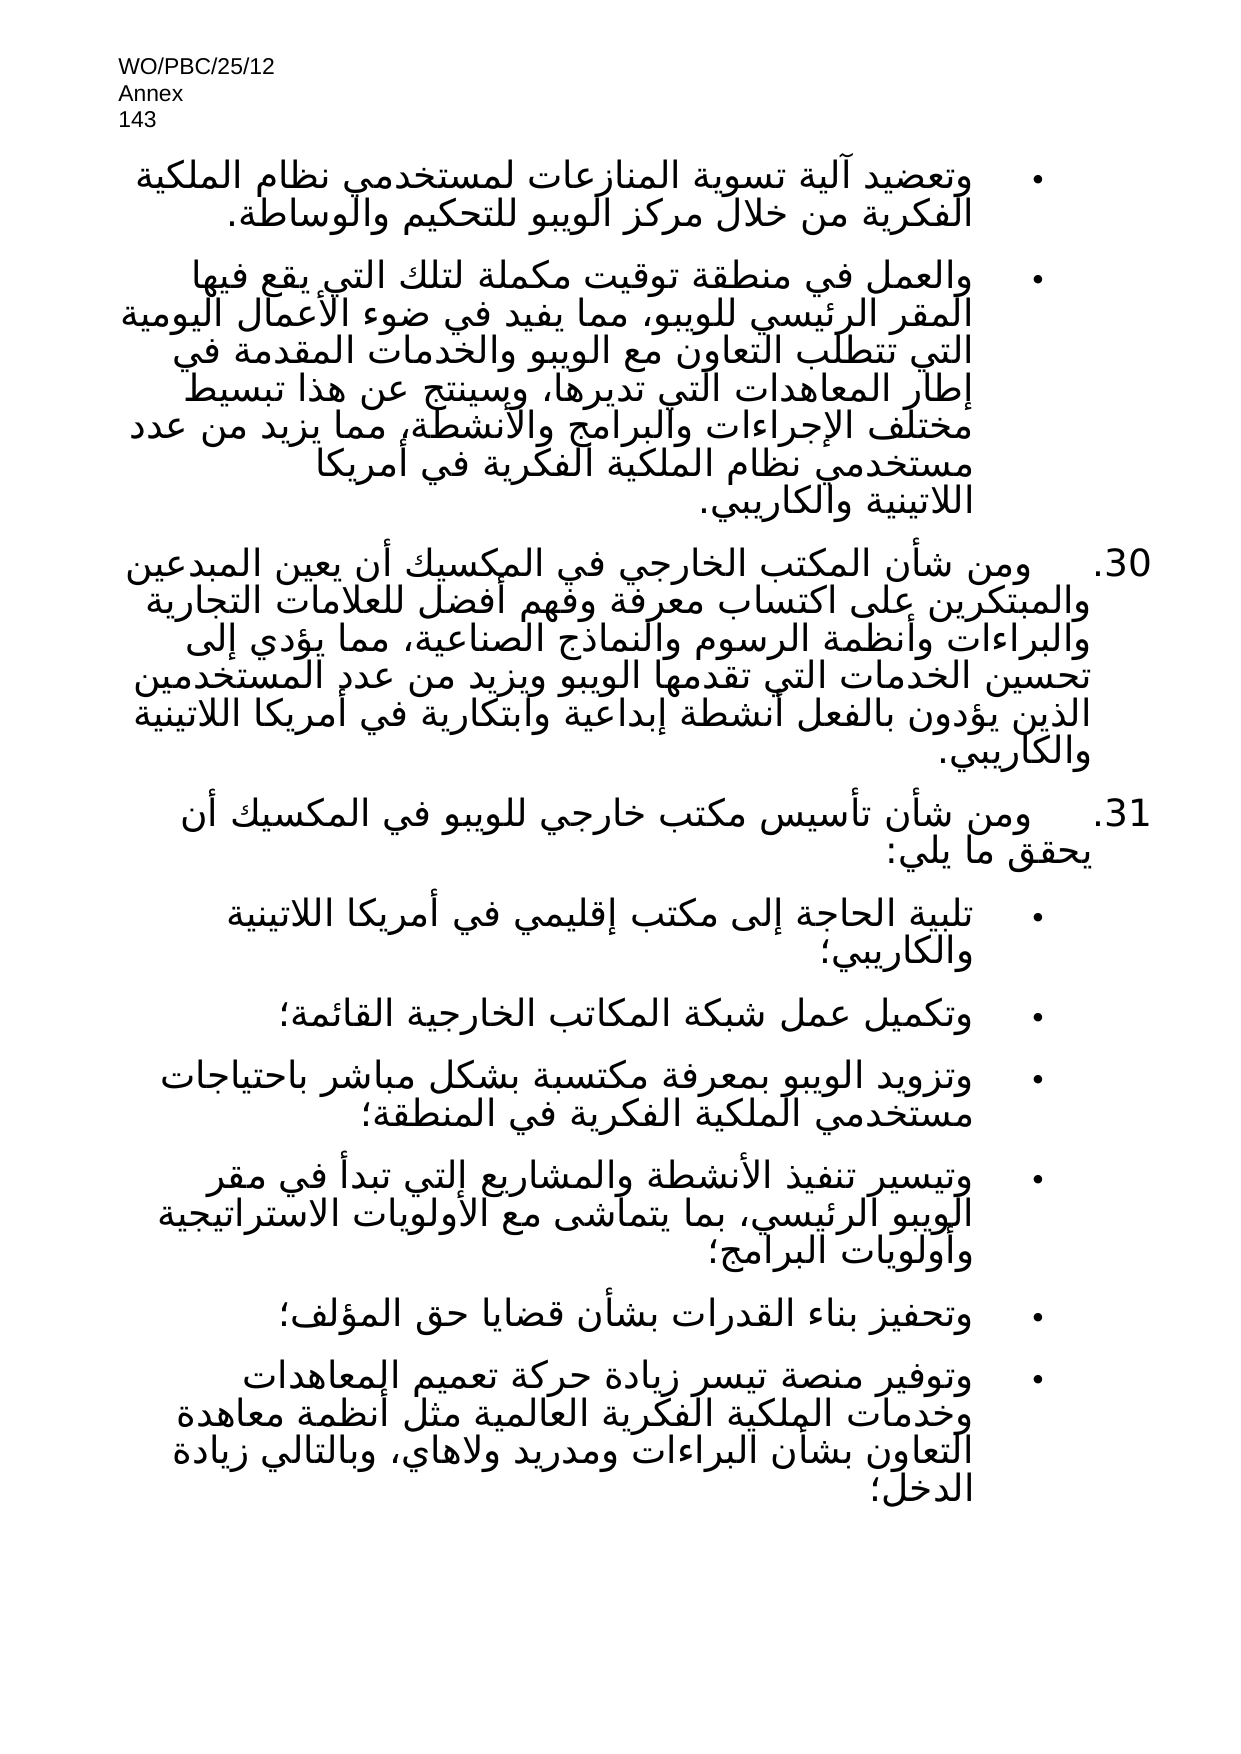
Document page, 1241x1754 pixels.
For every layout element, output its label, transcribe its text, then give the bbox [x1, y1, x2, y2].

list وتحفيز بناء القدرات بشأن قضايا حق المؤلف؛ [118, 1296, 1033, 1333]
list وتكميل عمل شبكة المكاتب الخارجية القائمة؛ [118, 996, 1033, 1033]
list وتعضيد آلية تسوية المنازعات لمستخدمي نظام الملكية الفكرية من خلال مركز الويبو للتحكيم والوساطة. [118, 158, 1033, 233]
list وتيسير تنفيذ الأنشطة والمشاريع التي تبدأ في مقر الويبو الرئيسي، بما يتماشى مع الأولويات الاستراتيجية وأولويات البرامج؛ [118, 1158, 1033, 1271]
list والعمل في منطقة توقيت مكملة لتلك التي يقع فيها المقر الرئيسي للويبو، مما يفيد في ضوء الأعمال اليومية التي تتطلب التعاون مع الويبو والخدمات المقدمة في إطار المعاهدات التي تديرها، وسينتج عن هذا تبسيط مختلف الإجراءات والبرامج والأنشطة، مما يزيد من عدد مستخدمي نظام الملكية الفكرية في أمريكا اللاتينية والكاريبي. [118, 258, 1033, 521]
list وتوفير منصة تيسر زيادة حركة تعميم المعاهدات وخدمات الملكية الفكرية العالمية مثل أنظمة معاهدة التعاون بشأن البراءات ومدريد ولاهاي، وبالتالي زيادة الدخل؛ [118, 1358, 1033, 1508]
text ومن شأن المكتب الخارجي في المكسيك أن يعين المبدعين والمبتكرين على اكتساب معرفة وفهم أفضل للعلامات التجارية والبراءات وأنظمة الرسوم والنماذج الصناعية، مما يؤدي إلى تحسين الخدمات التي تقدمها الويبو ويزيد من عدد المستخدمين الذين يؤدون بالفعل أنشطة إبداعية وابتكارية في أمريكا اللاتينية والكاريبي. [118, 546, 1092, 771]
list وتزويد الويبو بمعرفة مكتسبة بشكل مباشر باحتياجات مستخدمي الملكية الفكرية في المنطقة؛ [118, 1058, 1033, 1133]
text ومن شأن تأسيس مكتب خارجي للويبو في المكسيك أن يحقق ما يلي: [118, 796, 1092, 871]
list تلبية الحاجة إلى مكتب إقليمي في أمريكا اللاتينية والكاريبي؛ [118, 896, 1033, 971]
